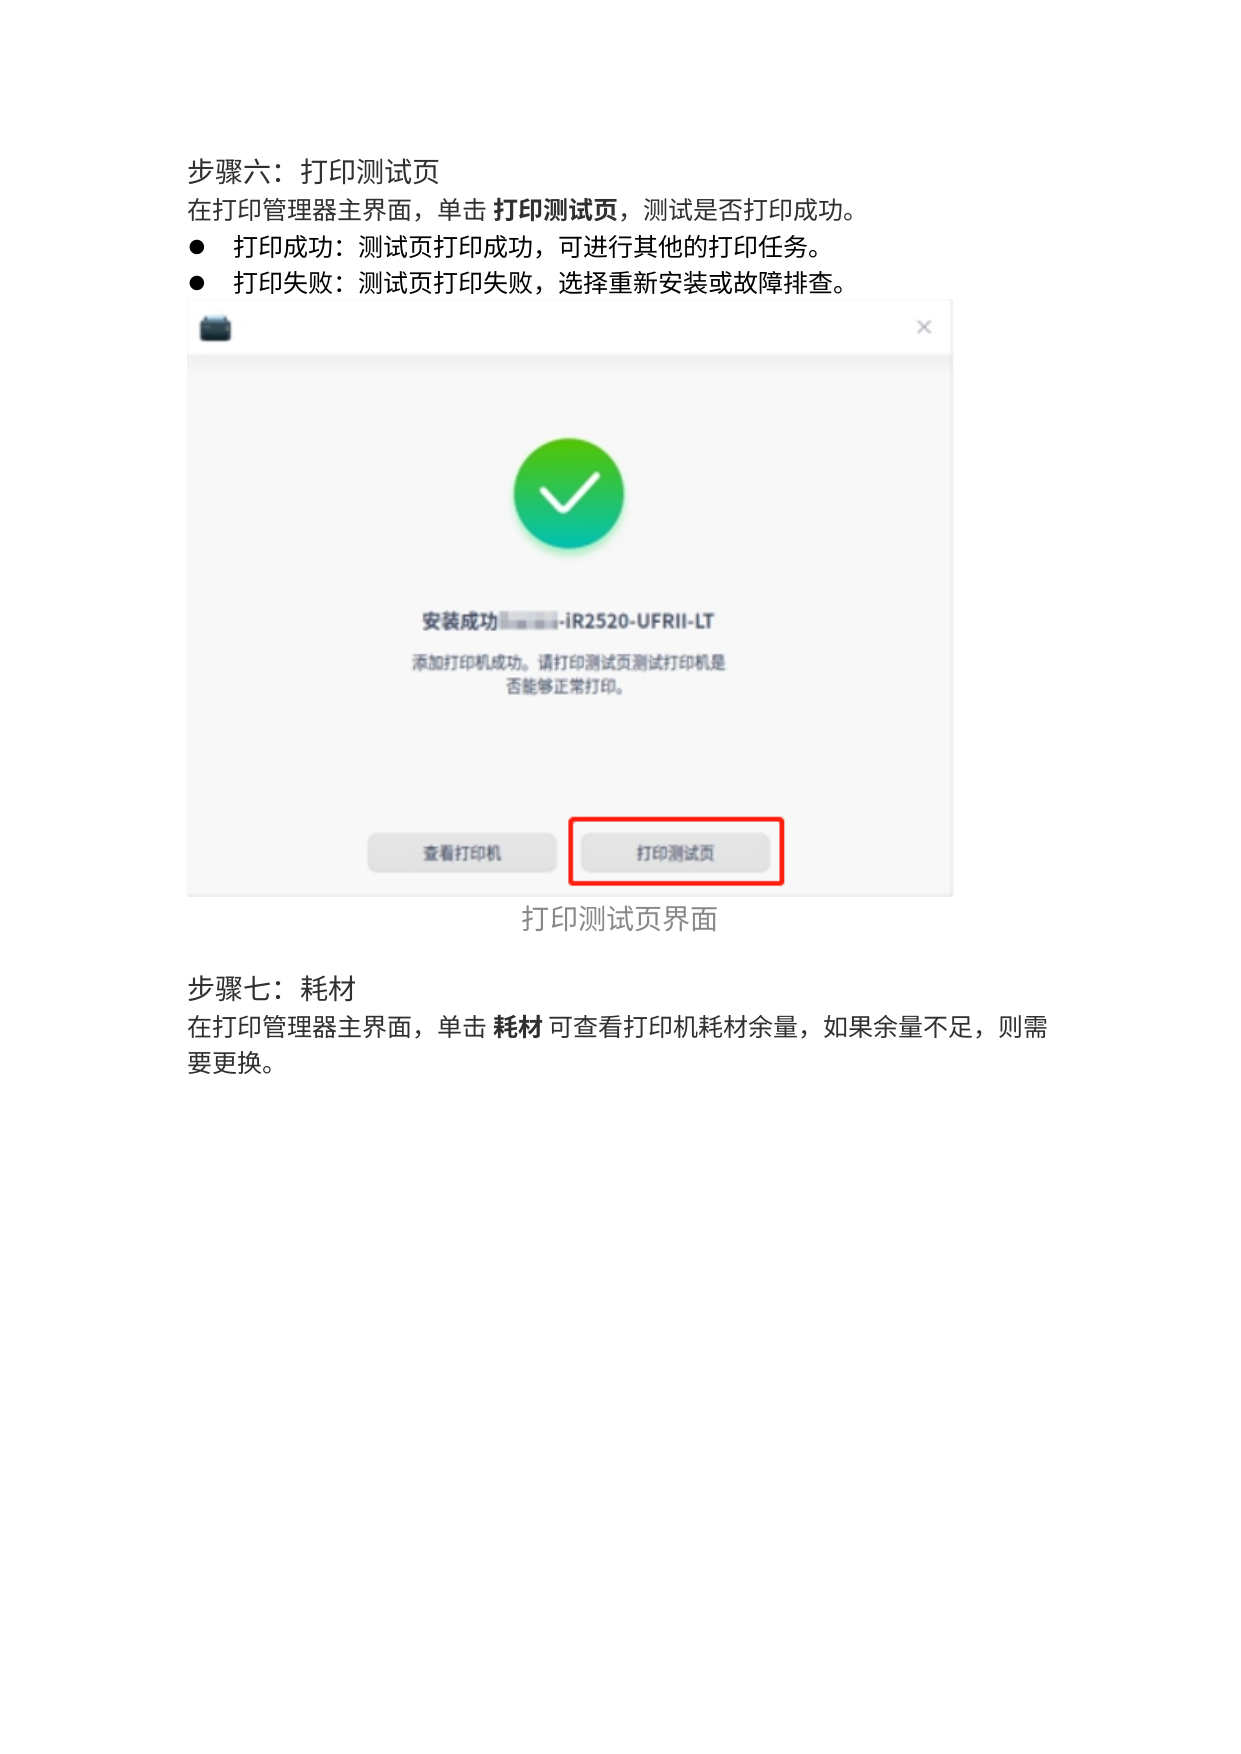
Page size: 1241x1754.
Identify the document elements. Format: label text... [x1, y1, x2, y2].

text 步骤六：打印测试页 [187, 150, 1053, 191]
text 在打印管理器主界面，单击 耗材 可查看打印机耗材余量，如果余量不足，则需要更换。 [187, 1007, 1053, 1080]
text 步骤七：耗材 [187, 966, 1053, 1007]
text 在打印管理器主界面，单击 打印测试页，测试是否打印成功。 [187, 191, 1053, 227]
list 打印失败：测试页打印失败，选择重新安装或故障排查。 [187, 263, 1053, 299]
list 打印成功：测试页打印成功，可进行其他的打印任务。 [187, 227, 1053, 263]
picture [187, 299, 955, 897]
text 打印测试页界面 [187, 897, 1053, 937]
